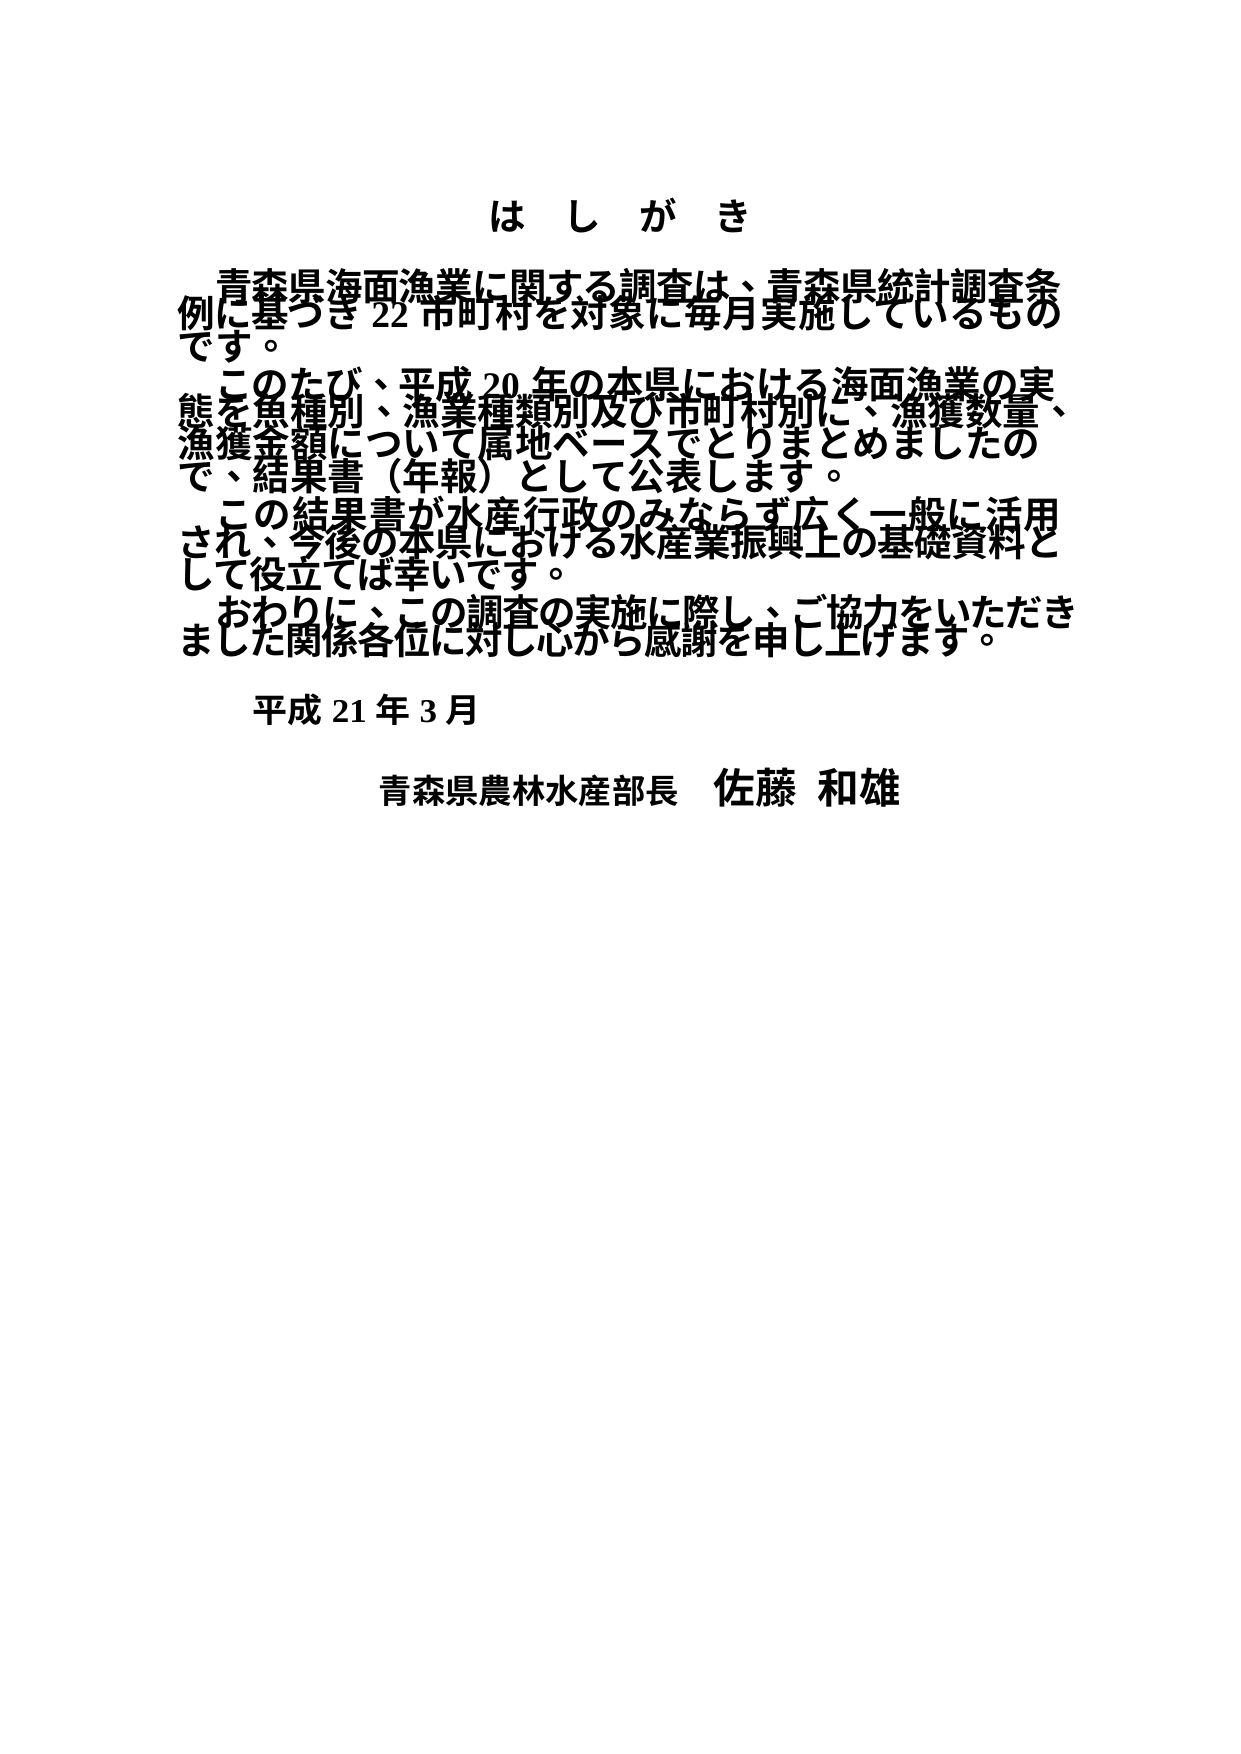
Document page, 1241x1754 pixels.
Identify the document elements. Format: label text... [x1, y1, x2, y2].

text このたび、平成 20 年の本県における海面漁業の実態を魚種別、漁業種類別及び市町村別に、漁獲数量、漁獲金額について属地ベースでとりまとめましたの で、結果書（年報）として公表します。 [177, 372, 1082, 501]
text 青森県海面漁業に関する調査は、青森県統計調査条例に基づき 22 市町村を対象に毎月実施しているものです。 [177, 274, 1063, 371]
text この結果書が水産行政のみならず広く一般に活用され、今後の本県における水産業振興上の基礎資料として役立てば幸いです。 [177, 503, 1063, 600]
text は し が き [133, 186, 1107, 242]
text おわりに、この調査の実施に際し、ご協力をいただきました関係各位に対し心から感謝を申し上げます。 [177, 601, 1082, 665]
text 青森県農林水産部長 佐藤 和雄 [172, 759, 1107, 816]
text 平成 21 年 3 月 [252, 687, 1107, 732]
